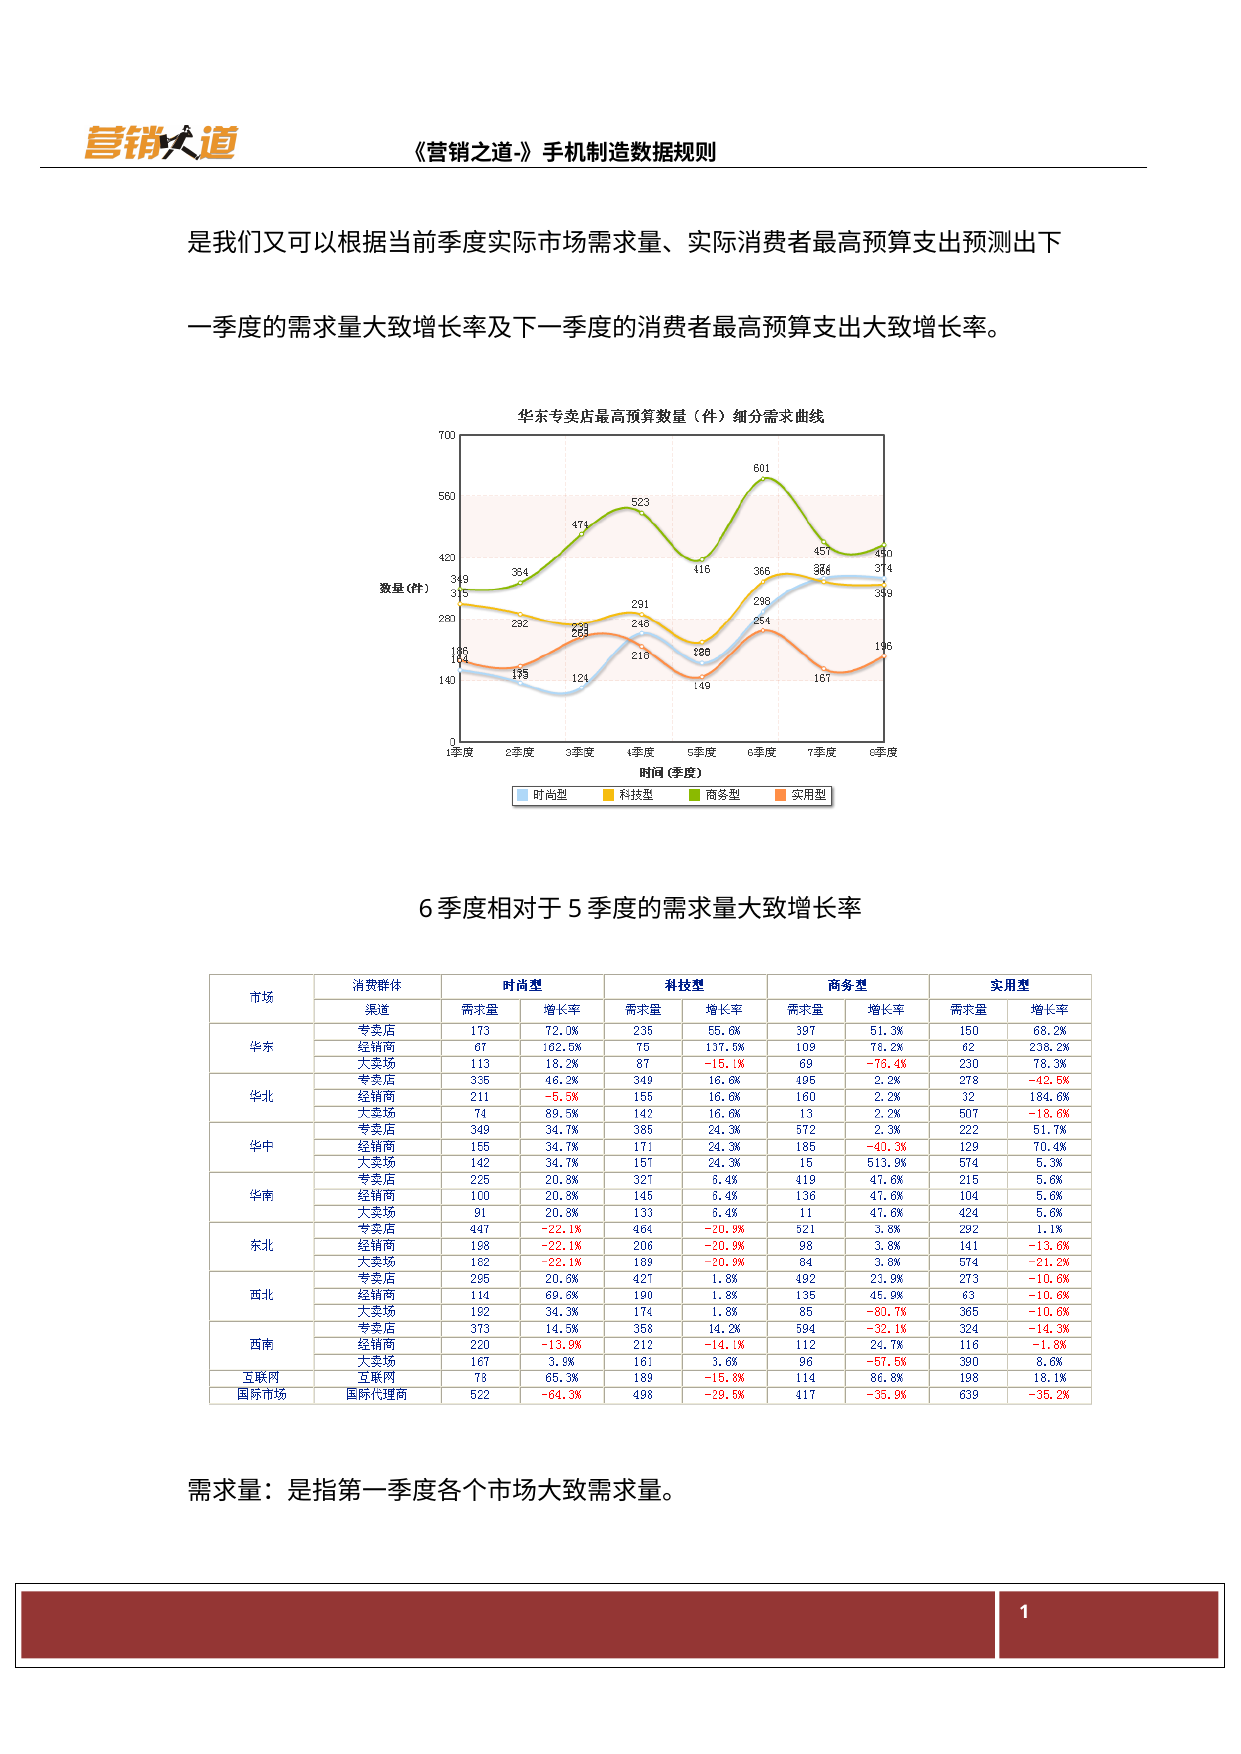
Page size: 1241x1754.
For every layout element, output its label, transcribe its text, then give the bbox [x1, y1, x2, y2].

picture [209, 974, 1092, 1405]
text 6季度相对于5季度的需求量大致增长率 [209, 873, 1071, 941]
text 不同的时间，不同的渠道，市场需求以及最高预算支出实际是不一样的。但是我们又可以根据当前季度实际市场需求量、实际消费者最高预算支出预测出下一季度的需求量大致增长率及下一季度的消费者最高预算支出大致增长率。 [187, 206, 1071, 359]
picture [84, 125, 239, 161]
text 需求量：是指第一季度各个市场大致需求量。 [187, 1455, 1071, 1523]
picture [361, 393, 919, 818]
